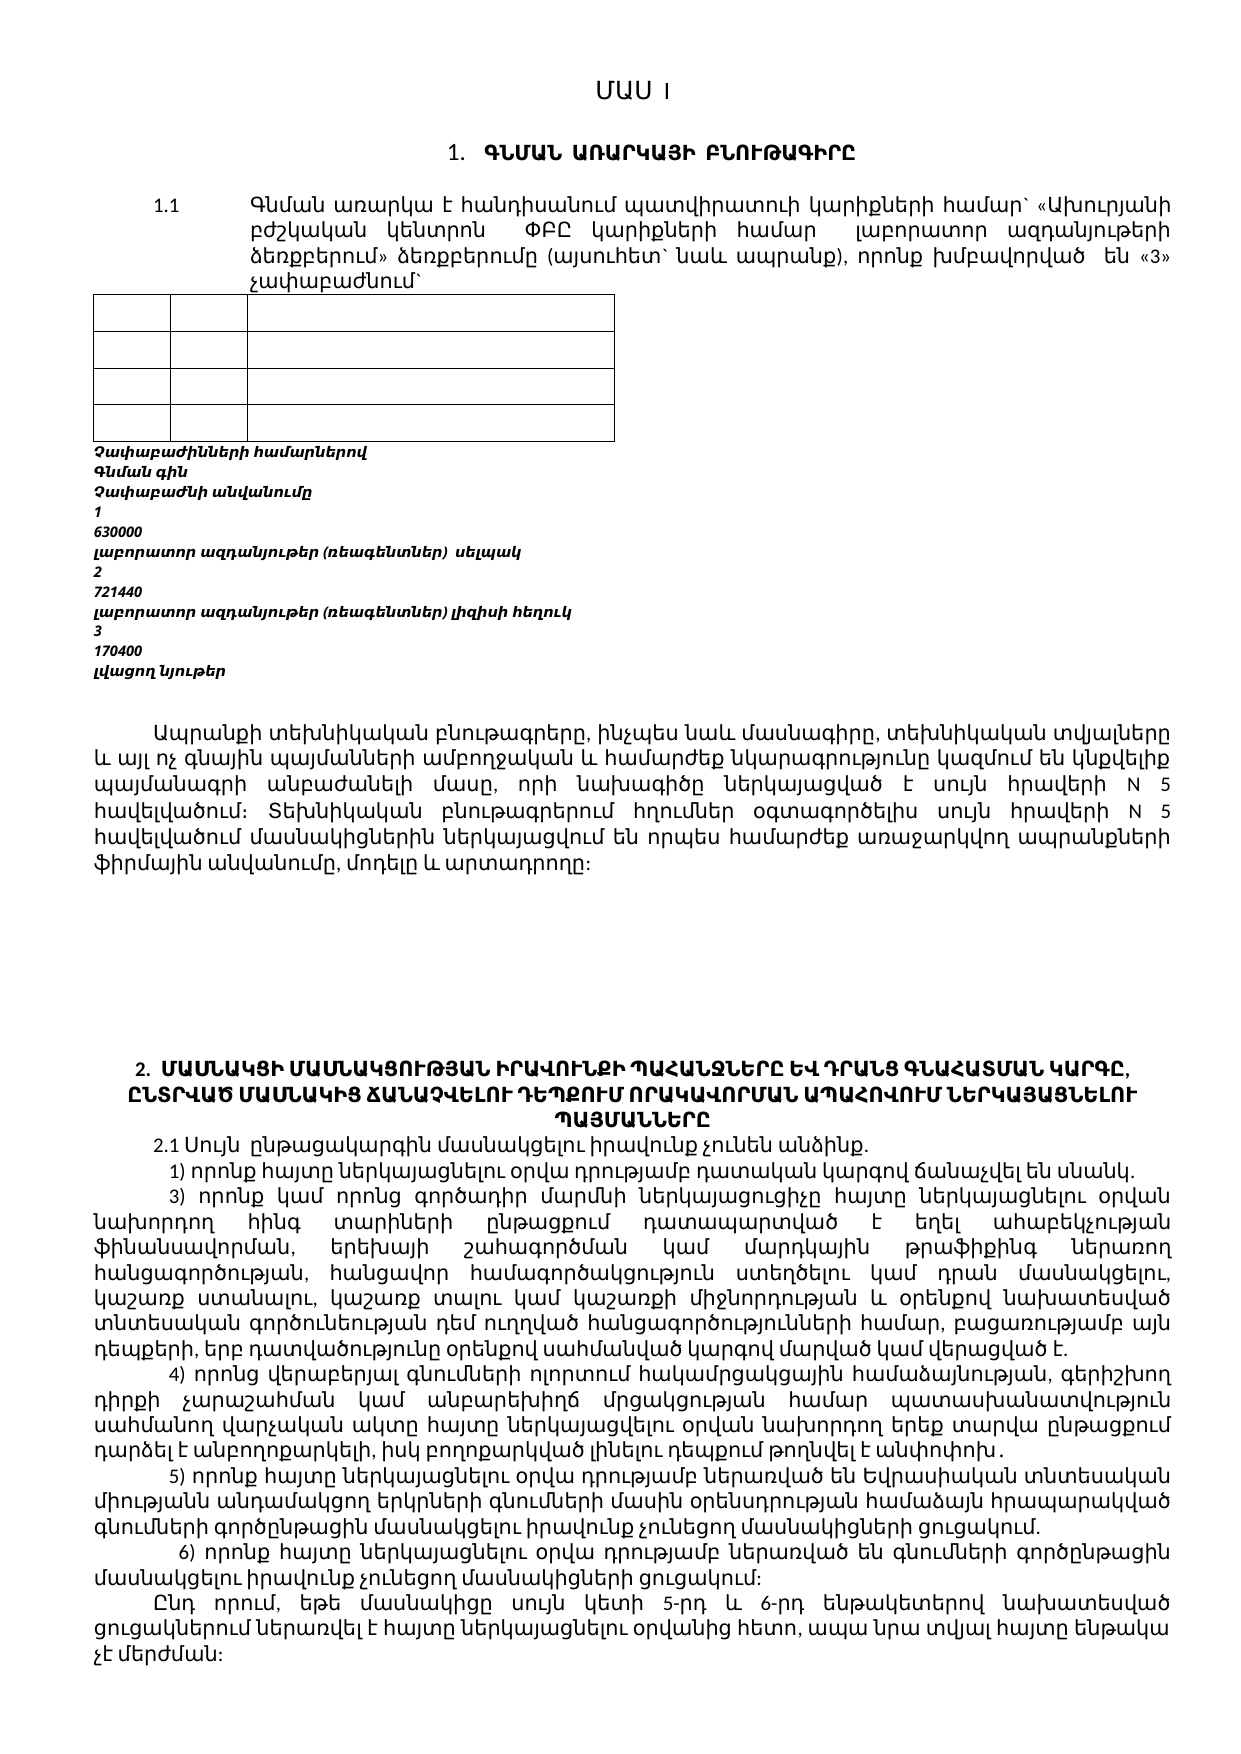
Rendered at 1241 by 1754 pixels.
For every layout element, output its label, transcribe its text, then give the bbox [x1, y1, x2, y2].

text Ապրանքի տեխնիկական բնութագրերը, ինչպես նաև մասնագիրը, տեխնիկական տվյալները և այլ ոչ գնային պայմանների ամբողջական և համարժեք նկարագրությունը կազմում են կնքվելիք պայմանագրի անբաժանելի մասը, որի նախագիծը ներկայացված է սույն հրավերի N 5 հավելվածում։ Տեխնիկական բնութագրերում հղումներ օգտագործելիս սույն հրավերի N 5 հավելվածում մասնակիցներին ներկայացվում են որպես համարժեք առաջարկվող ապրանքների ֆիրմային անվանումը, մոդելը և արտադրողը: [94, 720, 1171, 875]
subtitle Գնման առարկա է հանդիսանում պատվիրատուի կարիքների համար` «Ախուրյանի բժշկական կենտրոն ՓԲԸ կարիքների համար լաբորատոր ազդանյութերի ձեռքբերում» ձեռքբերումը (այսուհետ` նաև ապրանք), որոնք խմբավորված են «3» չափաբաժնում` [153, 192, 1171, 294]
list ԳՆՄԱՆ ԱՌԱՐԿԱՅԻ ԲՆՈՒԹԱԳԻՐԸ [131, 136, 1171, 167]
text 4) որոնց վերաբերյալ գնումների ոլորտում հակամրցակցային համաձայնության, գերիշխող դիրքի չարաշահման կամ անբարեխիղճ մրցակցության համար պատասխանատվություն սահմանող վարչական ակտը հայտը ներկայացվելու օրվան նախորդող երեք տարվա ընթացքում դարձել է անբողոքարկելի, իսկ բողոքարկված լինելու դեպքում թողնվել է անփոփոխ․ [94, 1361, 1171, 1463]
text 6) որոնք հայտը ներկայացնելու օրվա դրությամբ ներառված են գնումների գործընթացին մասնակցելու իրավունք չունեցող մասնակիցների ցուցակում: [94, 1539, 1171, 1590]
text ՄԱՍ I [94, 75, 1171, 106]
text Ընդ որում, եթե մասնակիցը սույն կետի 5-րդ և 6-րդ ենթակետերով նախատեսված ցուցակներում ներառվել է հայտը ներկայացնելու օրվանից հետո, ապա նրա տվյալ հայտը ենթակա չէ մերժման: [94, 1590, 1171, 1666]
text 2. ՄԱՍՆԱԿՑԻ ՄԱՍՆԱԿՑՈՒԹՅԱՆ ԻՐԱՎՈՒՆՔԻ ՊԱՀԱՆՋՆԵՐԸ ԵՎ ԴՐԱՆՑ ԳՆԱՀԱՏՄԱՆ ԿԱՐԳԸ, ԸՆՏՐՎԱԾ ՄԱՍՆԱԿԻՑ ՃԱՆԱՉՎԵԼՈՒ ԴԵՊՔՈՒՄ ՈՐԱԿԱՎՈՐՄԱՆ ԱՊԱՀՈՎՈՒՄ ՆԵՐԿԱՅԱՑՆԵԼՈՒ ՊԱՅՄԱՆՆԵՐԸ [94, 1056, 1171, 1133]
text 1) որոնք հայտը ներկայացնելու օրվա դրությամբ դատական կարգով ճանաչվել են սնանկ. [94, 1158, 1171, 1183]
text 3) որոնք կամ որոնց գործադիր մարմնի ներկայացուցիչը հայտը ներկայացնելու օրվան նախորդող հինգ տարիների ընթացքում դատապարտված է եղել ահաբեկչության ֆինանսավորման, երեխայի շահագործման կամ մարդկային թրաֆիքինգ ներառող հանցագործության, հանցավոր համագործակցություն ստեղծելու կամ դրան մասնակցելու, կաշառք ստանալու, կաշառք տալու կամ կաշառքի միջնորդության և օրենքով նախատեսված տնտեսական գործունեության դեմ ուղղված հանցագործությունների համար, բացառությամբ այն դեպքերի, երբ դատվածությունը օրենքով սահմանված կարգով մարված կամ վերացված է. [94, 1183, 1171, 1361]
text 2.1 Սույն ընթացակարգին մասնակցելու իրավունք չունեն անձինք. [94, 1133, 1171, 1158]
text 5) որոնք հայտը ներկայացնելու օրվա դրությամբ ներառված են Եվրասիական տնտեսական միությանն անդամակցող երկրների գնումների մասին օրենսդրության համաձայն հրապարակված գնումների գործընթացին մասնակցելու իրավունք չունեցող մասնակիցների ցուցակում. [94, 1463, 1171, 1539]
